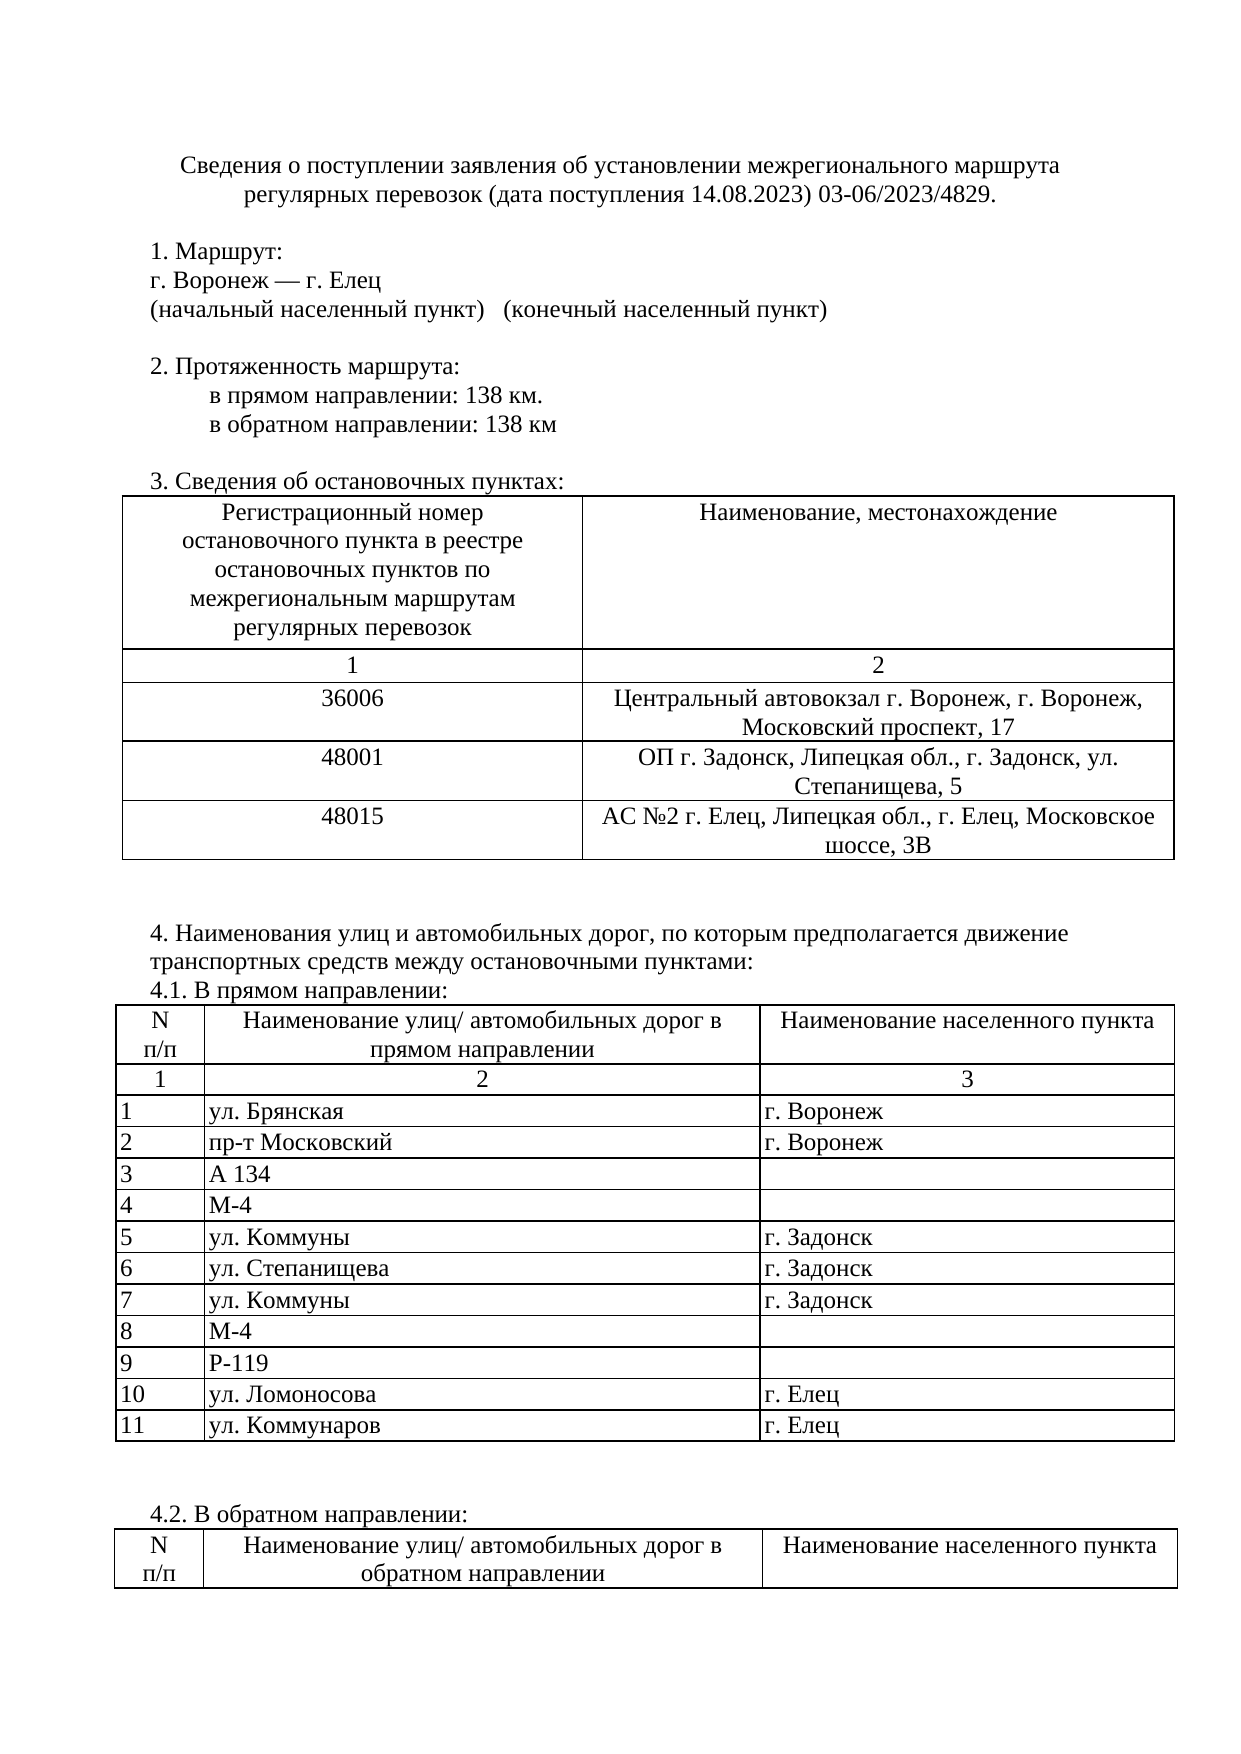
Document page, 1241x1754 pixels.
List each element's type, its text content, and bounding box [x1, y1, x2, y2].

table_cell ОП г. Задонск, Липецкая обл., г. Задонск, ул. Степанищева, 5 [583, 742, 1173, 799]
text 3. Сведения об остановочных пунктах: [150, 466, 1090, 495]
table_cell М-4 [205, 1190, 759, 1220]
table_cell Р-119 [205, 1348, 759, 1377]
table_header Наименование улиц/ автомобильных дорог в обратном направлении [204, 1530, 762, 1587]
table_cell г. Елец [761, 1411, 1174, 1440]
table_cell [761, 1348, 1174, 1377]
table_cell 5 [117, 1222, 204, 1252]
table_cell 3 [761, 1065, 1174, 1094]
table_cell пр-т Московский [205, 1127, 759, 1157]
text 4.2. В обратном направлении: [150, 1499, 1090, 1528]
text 2. Протяженность маршрута: [150, 351, 1090, 380]
table_cell 1 [117, 1096, 204, 1126]
text 4. Наименования улиц и автомобильных дорог, по которым предполагается движение транспортных средств между остановочными пунктами: [150, 918, 1090, 975]
table_cell 48001 [123, 742, 582, 799]
text 1. Маршрут: [150, 236, 1090, 265]
table_header Регистрационный номер остановочного пункта в реестре остановочных пунктов по межрегиональным маршрутам регулярных перевозок [123, 497, 582, 648]
table_cell 1 [117, 1065, 204, 1094]
table_cell 2 [583, 650, 1173, 681]
table_cell 6 [117, 1253, 204, 1283]
table_cell М-4 [205, 1316, 759, 1346]
table_cell г. Воронеж [761, 1127, 1174, 1157]
text в прямом направлении: 138 км. [150, 380, 1090, 409]
table_cell А 134 [205, 1159, 759, 1189]
table_cell ул. Степанищева [205, 1253, 759, 1283]
table_cell 11 [117, 1411, 204, 1440]
table_cell ул. Коммуны [205, 1285, 759, 1314]
table_cell [761, 1316, 1174, 1346]
table_cell г. Задонск [761, 1222, 1174, 1252]
table_cell г. Задонск [761, 1285, 1174, 1314]
table_header Наименование населенного пункта [763, 1530, 1177, 1587]
table_header Наименование населенного пункта [761, 1006, 1174, 1063]
text 4.1. В прямом направлении: [150, 975, 1090, 1004]
table_cell 2 [205, 1065, 759, 1094]
table_cell ул. Брянская [205, 1096, 759, 1126]
table_cell 1 [123, 650, 582, 681]
table_cell [761, 1159, 1174, 1189]
text г. Воронеж — г. Елец [150, 265, 1090, 294]
table_cell ул. Коммунаров [205, 1411, 759, 1440]
text в обратном направлении: 138 км [150, 409, 1090, 437]
table_cell ул. Коммуны [205, 1222, 759, 1252]
table_cell 9 [117, 1348, 204, 1377]
table_header N п/п [117, 1006, 204, 1063]
table_cell г. Елец [761, 1379, 1174, 1409]
table_cell 48015 [123, 801, 582, 858]
table_cell 10 [117, 1379, 204, 1409]
table_cell [761, 1190, 1174, 1220]
table_cell 2 [117, 1127, 204, 1157]
table_cell г. Воронеж [761, 1096, 1174, 1126]
table_header Наименование, местонахождение [583, 497, 1173, 648]
table_cell 3 [117, 1159, 204, 1189]
table_cell Центральный автовокзал г. Воронеж, г. Воронеж, Московский проспект, 17 [583, 683, 1173, 740]
text (начальный населенный пункт) (конечный населенный пункт) [150, 294, 1090, 322]
table_header N п/п [115, 1530, 203, 1587]
text Сведения о поступлении заявления об установлении межрегионального маршрута регулярных перевозок (дата поступления 14.08.2023) 03-06/2023/4829. [150, 150, 1090, 207]
table_cell ул. Ломоносова [205, 1379, 759, 1409]
table_cell г. Задонск [761, 1253, 1174, 1283]
table_cell 36006 [123, 683, 582, 740]
table_cell 4 [117, 1190, 204, 1220]
table_cell 8 [117, 1316, 204, 1346]
table_cell АС №2 г. Елец, Липецкая обл., г. Елец, Московское шоссе, 3В [583, 801, 1173, 858]
table_header Наименование улиц/ автомобильных дорог в прямом направлении [205, 1006, 759, 1063]
table_cell 7 [117, 1285, 204, 1314]
